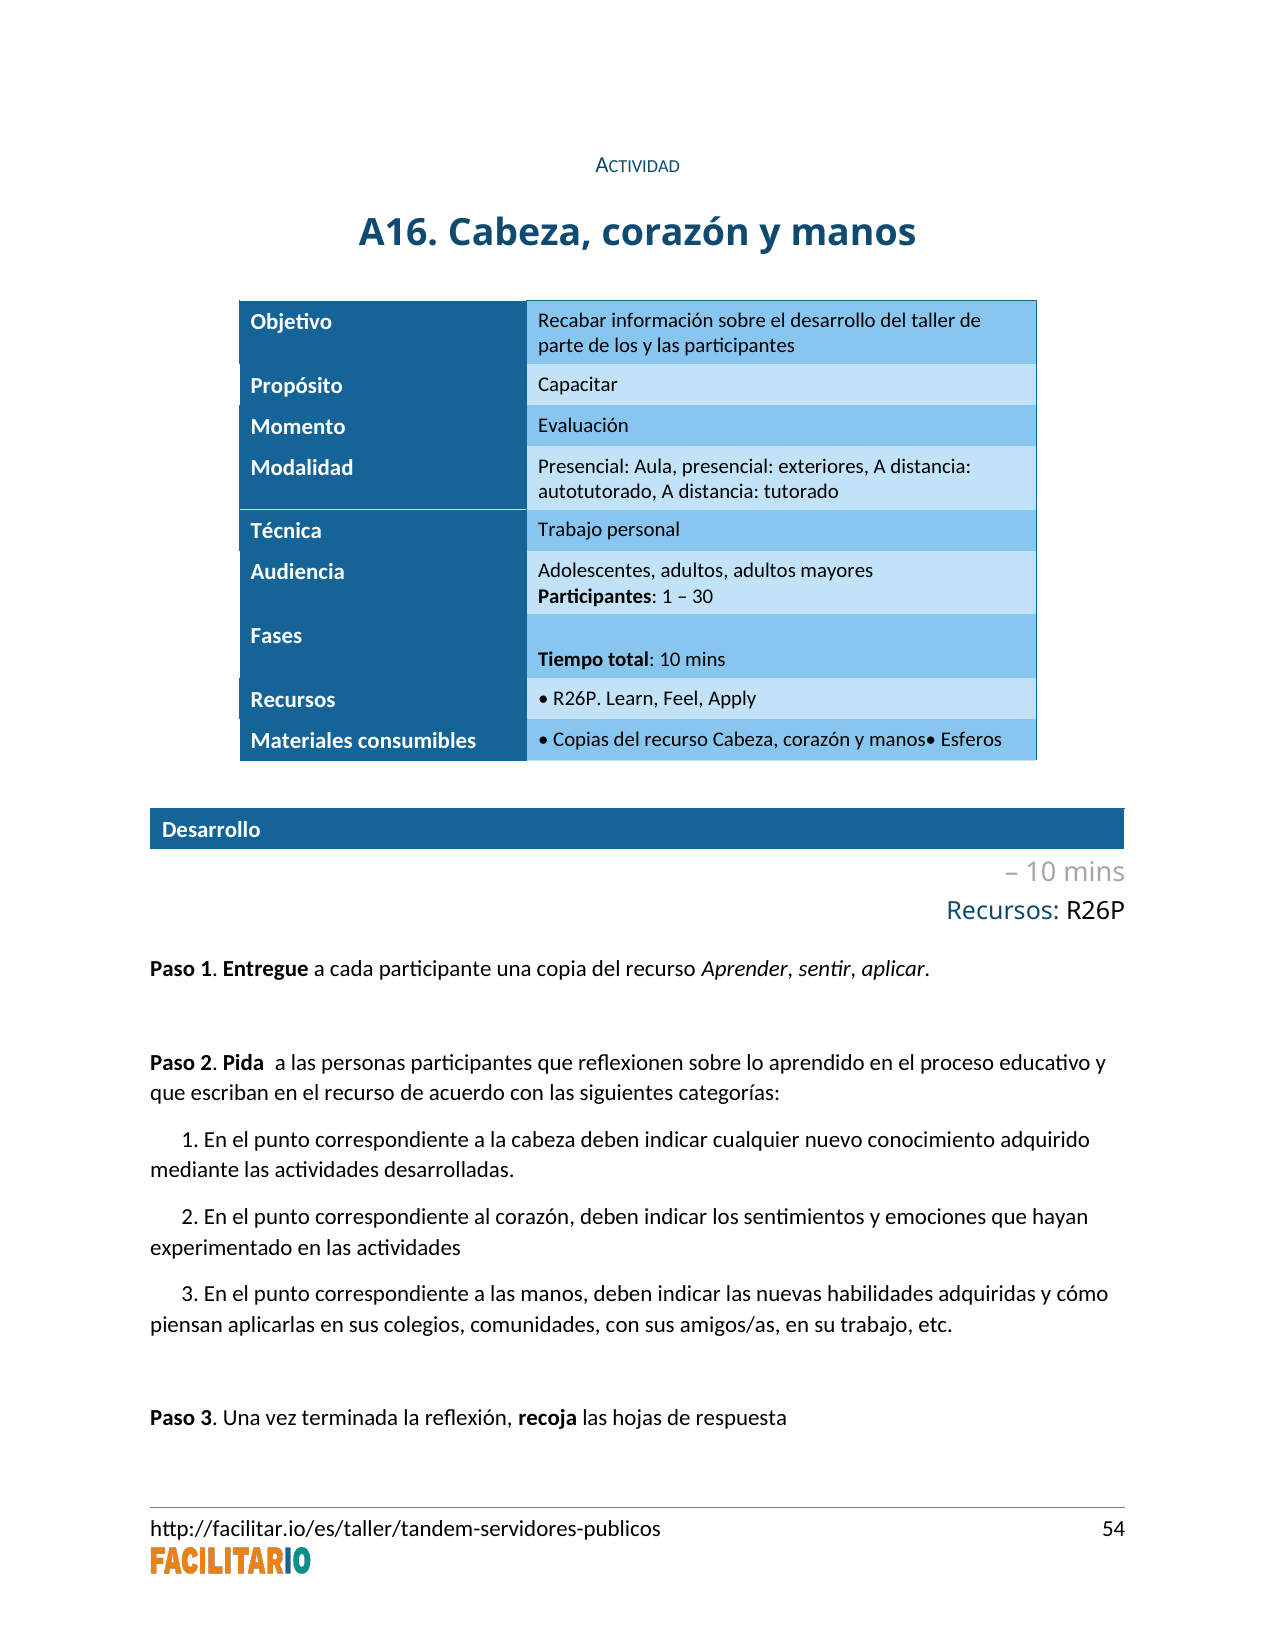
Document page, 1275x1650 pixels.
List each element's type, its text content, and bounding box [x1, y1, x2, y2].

text Actividad [150, 150, 1125, 178]
table_cell Presencial: Aula, presencial: exteriores, A distancia: autotutorado, A distancia: tutorado [527, 446, 1036, 509]
table_cell • Copias del recurso Cabeza, corazón y manos [527, 719, 1036, 760]
table_cell Fases [240, 615, 526, 678]
subtitle A16. Cabeza, corazón y manos [150, 205, 1125, 256]
text 1. En el punto correspondiente a la cabeza deben indicar cualquier nuevo conocimiento adquirido mediante las actividades desarrolladas. [150, 1125, 1125, 1183]
table_cell Recursos [240, 679, 526, 719]
table_cell • R26P. Learn, Feel, Apply [527, 678, 1036, 719]
text Recursos: R26P [150, 893, 1125, 927]
text 2. En el punto correspondiente al corazón, deben indicar los sentimientos y emociones que hayan experimentado en las actividades [150, 1202, 1125, 1261]
table_cell Técnica [240, 511, 526, 551]
text Paso 2. Pida a las personas participantes que reflexionen sobre lo aprendido en el proceso educativo y que escriban en el recurso de acuerdo con las siguientes categorías: [150, 1048, 1125, 1106]
picture [145, 1544, 315, 1576]
table_cell Trabajo personal [527, 510, 1036, 551]
table_cell Tiempo total: 10 mins [527, 614, 1036, 678]
table_cell Capacitar [527, 364, 1036, 405]
text 3. En el punto correspondiente a las manos, deben indicar las nuevas habilidades adquiridas y cómo piensan aplicarlas en sus colegios, comunidades, con sus amigos/as, en su trabajo, etc. [150, 1279, 1125, 1338]
table_header Objetivo [240, 301, 526, 364]
table_cell Evaluación [527, 405, 1036, 446]
text Paso 1. Entregue a cada participante una copia del recurso Aprender, sentir, aplicar. [150, 954, 1125, 982]
table_cell Momento [240, 406, 526, 446]
table_header Desarrollo [151, 809, 1124, 849]
table_header Recabar información sobre el desarrollo del taller de parte de los y las participantes [527, 301, 1036, 364]
table_cell Materiales consumibles [240, 720, 526, 760]
table_cell Audiencia [240, 552, 526, 614]
subtitle – 10 mins [150, 853, 1125, 890]
table_cell Modalidad [240, 447, 526, 509]
table_cell Propósito [240, 365, 526, 405]
text Paso 3. Una vez terminada la reflexión, recoja las hojas de respuesta [150, 1403, 1125, 1431]
table_cell Adolescentes, adultos, adultos mayores Participantes: 1 – 30 [527, 551, 1036, 614]
